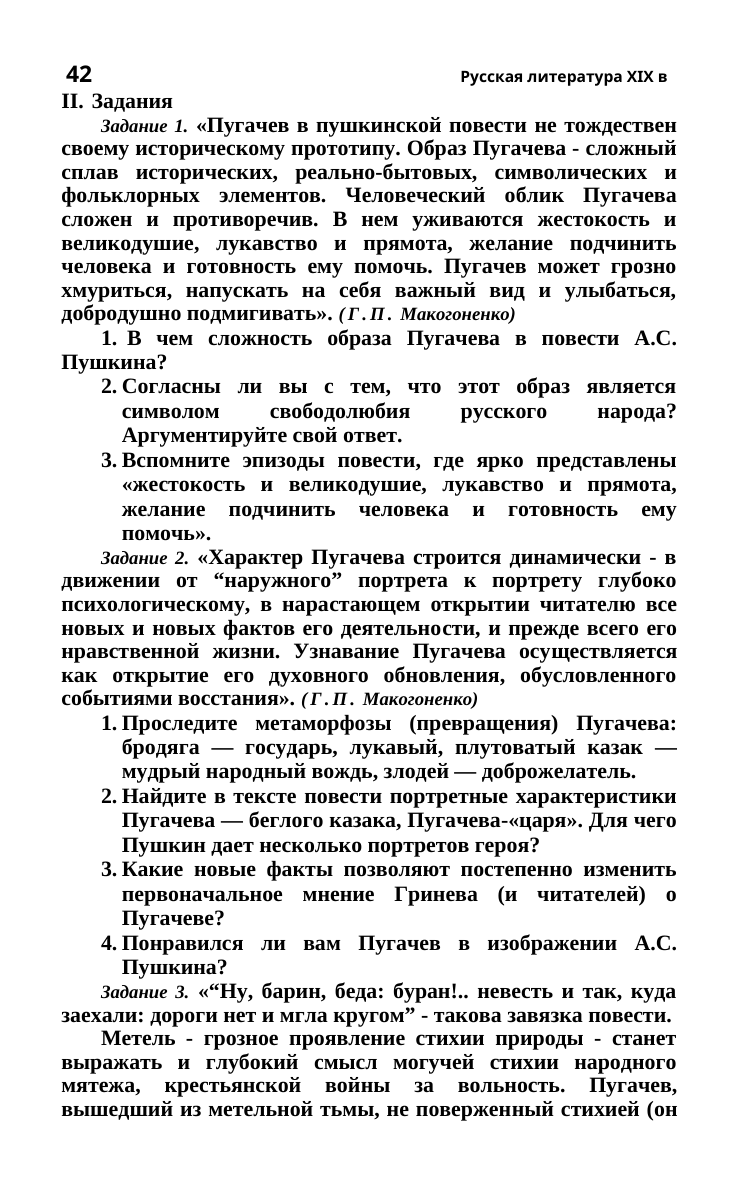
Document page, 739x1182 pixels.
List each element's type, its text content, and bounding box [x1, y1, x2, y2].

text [61, 1027, 677, 1121]
list Задания [61, 90, 677, 113]
list Найдите в тексте повести портретные характеристики Пугачева — беглого казака, Пугачева-«царя». Для чего Пушкин дает несколько портретов героя? [101, 784, 677, 857]
list Вспомните эпизоды повести, где ярко представлены «жестокость и великодушие, лукавство и прямота, желание подчинить человека и готовность ему помочь». [101, 448, 677, 546]
text Задание 2. «Характер Пугачева строится динамически - в движении от “наружного” портрета к портрету глубоко психологическому, в нарастающем открытии читателю все новых и новых фактов его деятельности, и прежде всего его нравственной жизни. Узнавание Пугачева осуществляется как открытие его духовного обновления, обусловленного событиями восстания». (Г.П. Макогоненко) [61, 546, 677, 710]
list Согласны ли вы с тем, что этот образ является символом свободолюбия русского народа? Аргументируйте свой ответ. [101, 374, 677, 448]
list В чем сложность образа Пугачева в повести А.С. Пушкина? [61, 325, 677, 374]
list Проследите метаморфозы (превращения) Пугачева: бродяга — государь, лукавый, плутоватый казак — мудрый народный вождь, злодей — доброжелатель. [101, 710, 677, 784]
text Задание 1. «Пугачев в пушкинской повести не тождествен своему историческому прототипу. Образ Пугачева - сложный сплав исторических, реально-бытовых, символических и фольклорных элементов. Человеческий облик Пугачева сложен и противоречив. В нем уживаются жестокость и великодушие, лукавство и прямота, желание подчинить человека и готовность ему помочь. Пугачев может грозно хмуриться, напускать на себя важный вид и улыбаться, добродушно подмигивать». (Г.П. Макогоненко) [61, 113, 677, 325]
text Задание 3. «“Ну, барин, беда: буран!.. невесть и так, куда заехали: дороги нет и мгла кругом” - такова завязка повести. [61, 980, 677, 1027]
list Понравился ли вам Пугачев в изображении А.С. Пушкина? [101, 931, 677, 980]
list Какие новые факты позволяют постепенно изменить первоначальное мнение Гринева (и читателей) о Пугачеве? [101, 857, 677, 931]
